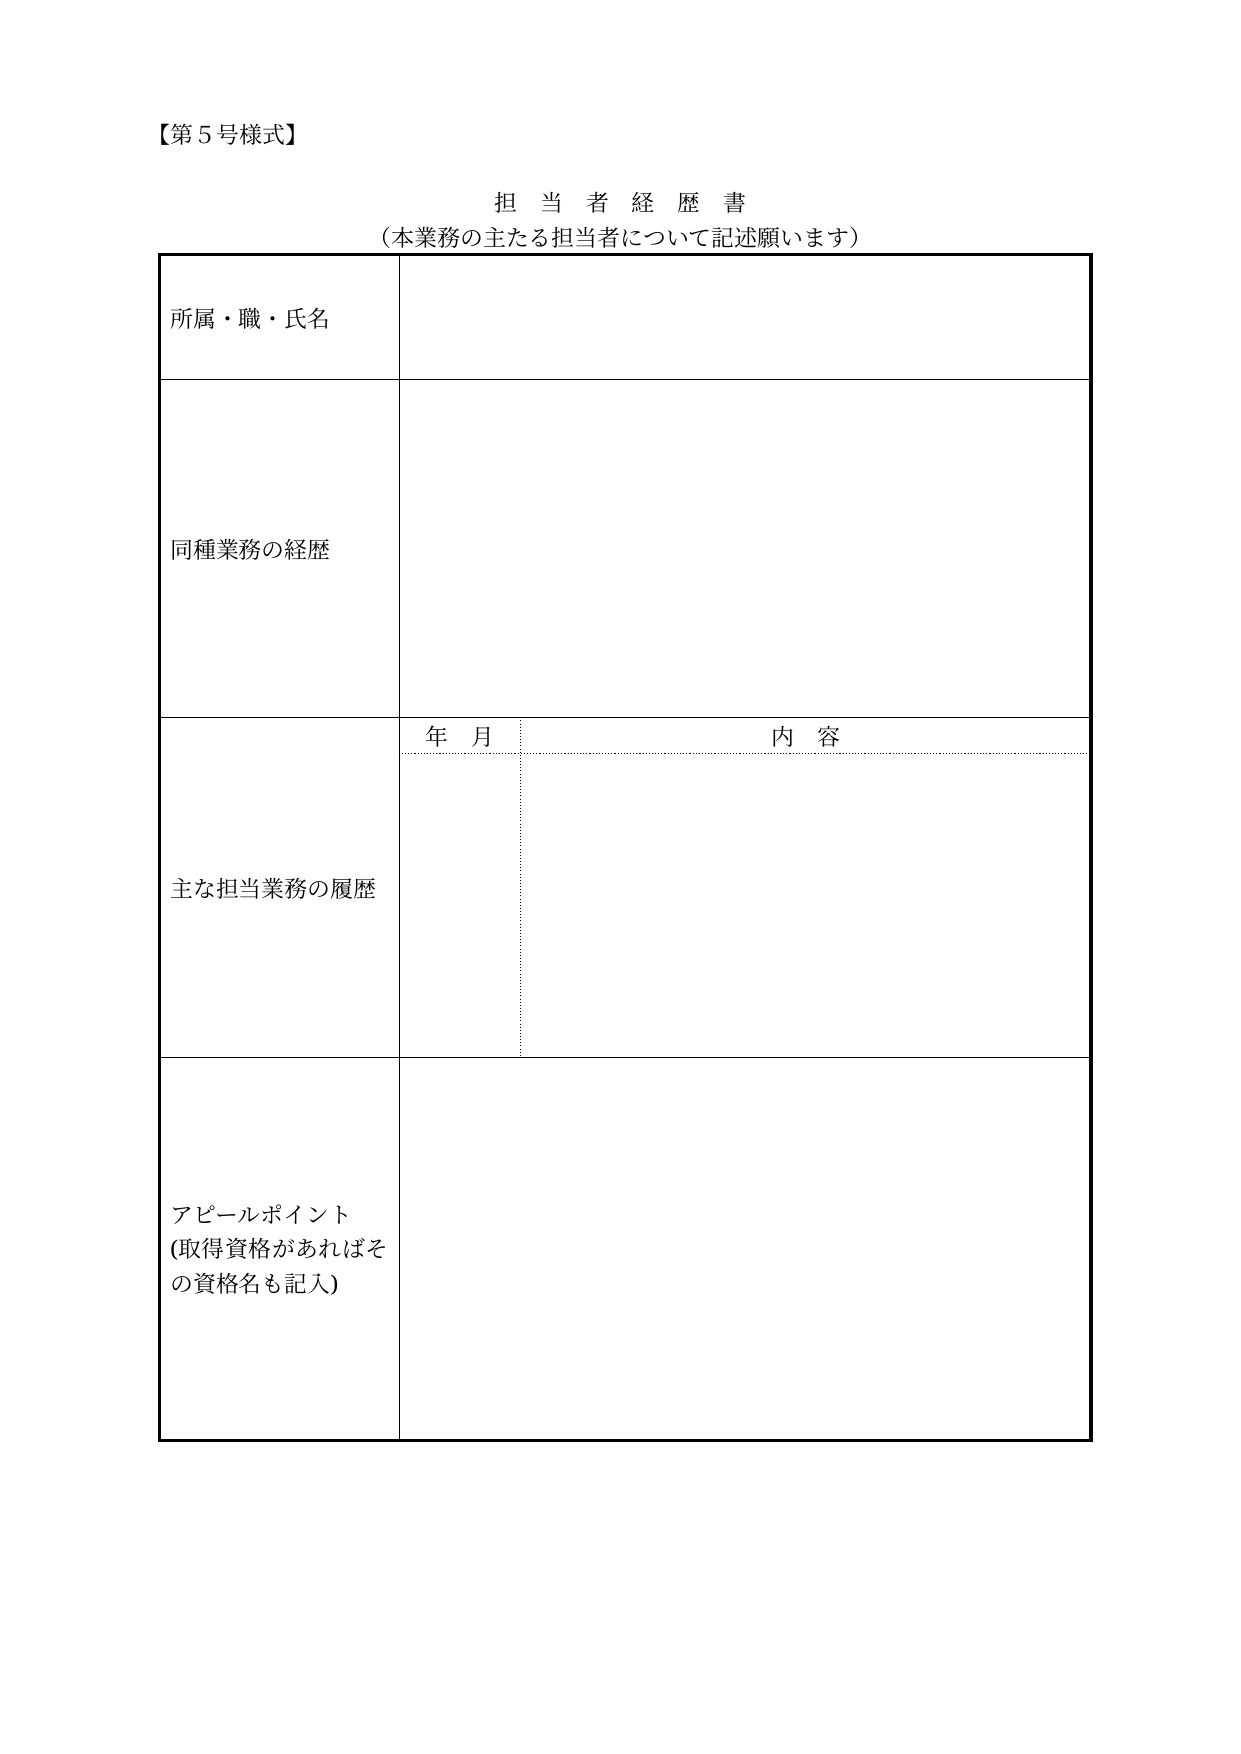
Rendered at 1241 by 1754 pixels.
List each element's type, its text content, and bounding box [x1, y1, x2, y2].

table_cell 年 月 [400, 718, 520, 752]
text 担 当 者 経 歴 書 [148, 185, 1092, 219]
text 【第５号様式】 [148, 116, 1092, 151]
table_cell [400, 753, 520, 1057]
table_header [400, 256, 1089, 379]
table_cell [400, 1058, 1089, 1438]
table_cell 主な担当業務の履歴 [161, 718, 399, 1057]
table_cell 同種業務の経歴 [161, 380, 399, 717]
table_header 所属・職・氏名 [161, 256, 399, 379]
table_cell [400, 380, 1089, 717]
table_cell [520, 753, 1089, 1057]
text （本業務の主たる担当者について記述願います） [148, 219, 1092, 253]
table_cell アピールポイント (取得資格があればその資格名も記入) [161, 1058, 399, 1438]
table_cell 内 容 [520, 718, 1089, 752]
